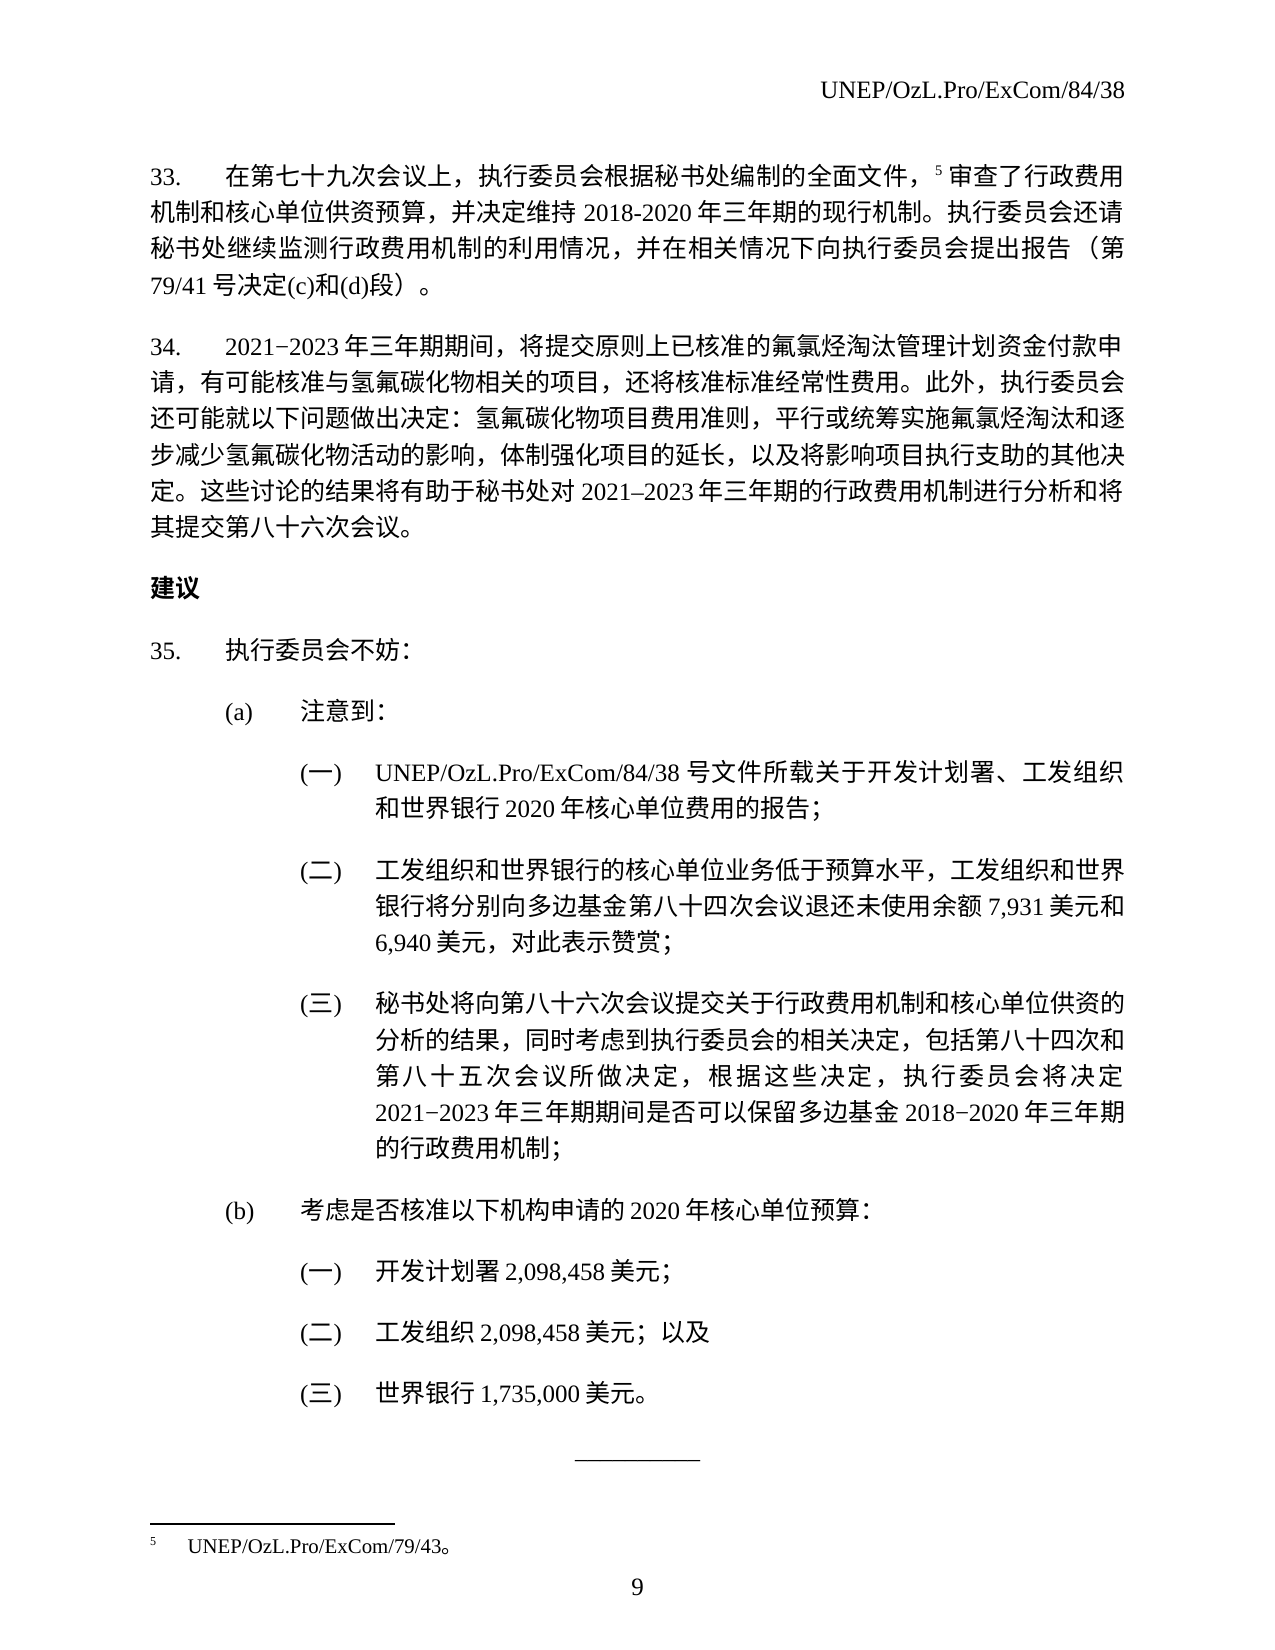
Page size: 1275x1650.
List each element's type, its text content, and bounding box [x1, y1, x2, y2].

subtitle 在第七十九次会议上，执行委员会根据秘书处编制的全面文件， 审查了行政费用机制和核心单位供资预算，并决定维持2018-2020年三年期的现行机制。执行委员会还请秘书处继续监测行政费用机制的利用情况，并在相关情况下向执行委员会提出报告（第79/41号决定(c)和(d)段）。 [150, 156, 1125, 301]
subtitle 注意到： [225, 691, 1125, 728]
text 建议 [150, 569, 1125, 605]
subtitle UNEP/OzL.Pro/ExCom/84/38号文件所载关于开发计划署、工发组织和世界银行2020年核心单位费用的报告； [300, 753, 1125, 825]
text __________ [150, 1435, 1125, 1464]
subtitle 工发组织和世界银行的核心单位业务低于预算水平，工发组织和世界银行将分别向多边基金第八十四次会议退还未使用余额7,931美元和6,940美元，对此表示赞赏； [300, 850, 1125, 959]
subtitle 工发组织2,098,458美元；以及 [300, 1313, 1125, 1349]
subtitle 考虑是否核准以下机构申请的2020年核心单位预算： [225, 1190, 1125, 1226]
subtitle 开发计划署2,098,458美元； [300, 1251, 1125, 1288]
subtitle 秘书处将向第八十六次会议提交关于行政费用机制和核心单位供资的分析的结果，同时考虑到执行委员会的相关决定，包括第八十四次和第八十五次会议所做决定，根据这些决定，执行委员会将决定2021−2023年三年期期间是否可以保留多边基金2018−2020年三年期的行政费用机制； [300, 984, 1125, 1165]
subtitle 执行委员会不妨： [150, 630, 1125, 666]
subtitle 2021−2023年三年期期间，将提交原则上已核准的氟氯烃淘汰管理计划资金付款申请，有可能核准与氢氟碳化物相关的项目，还将核准标准经常性费用。此外，执行委员会还可能就以下问题做出决定：氢氟碳化物项目费用准则，平行或统筹实施氟氯烃淘汰和逐步减少氢氟碳化物活动的影响，体制强化项目的延长，以及将影响项目执行支助的其他决定。这些讨论的结果将有助于秘书处对2021–2023年三年期的行政费用机制进行分析和将其提交第八十六次会议。 [150, 326, 1125, 544]
subtitle 世界银行1,735,000美元。 [300, 1374, 1125, 1410]
